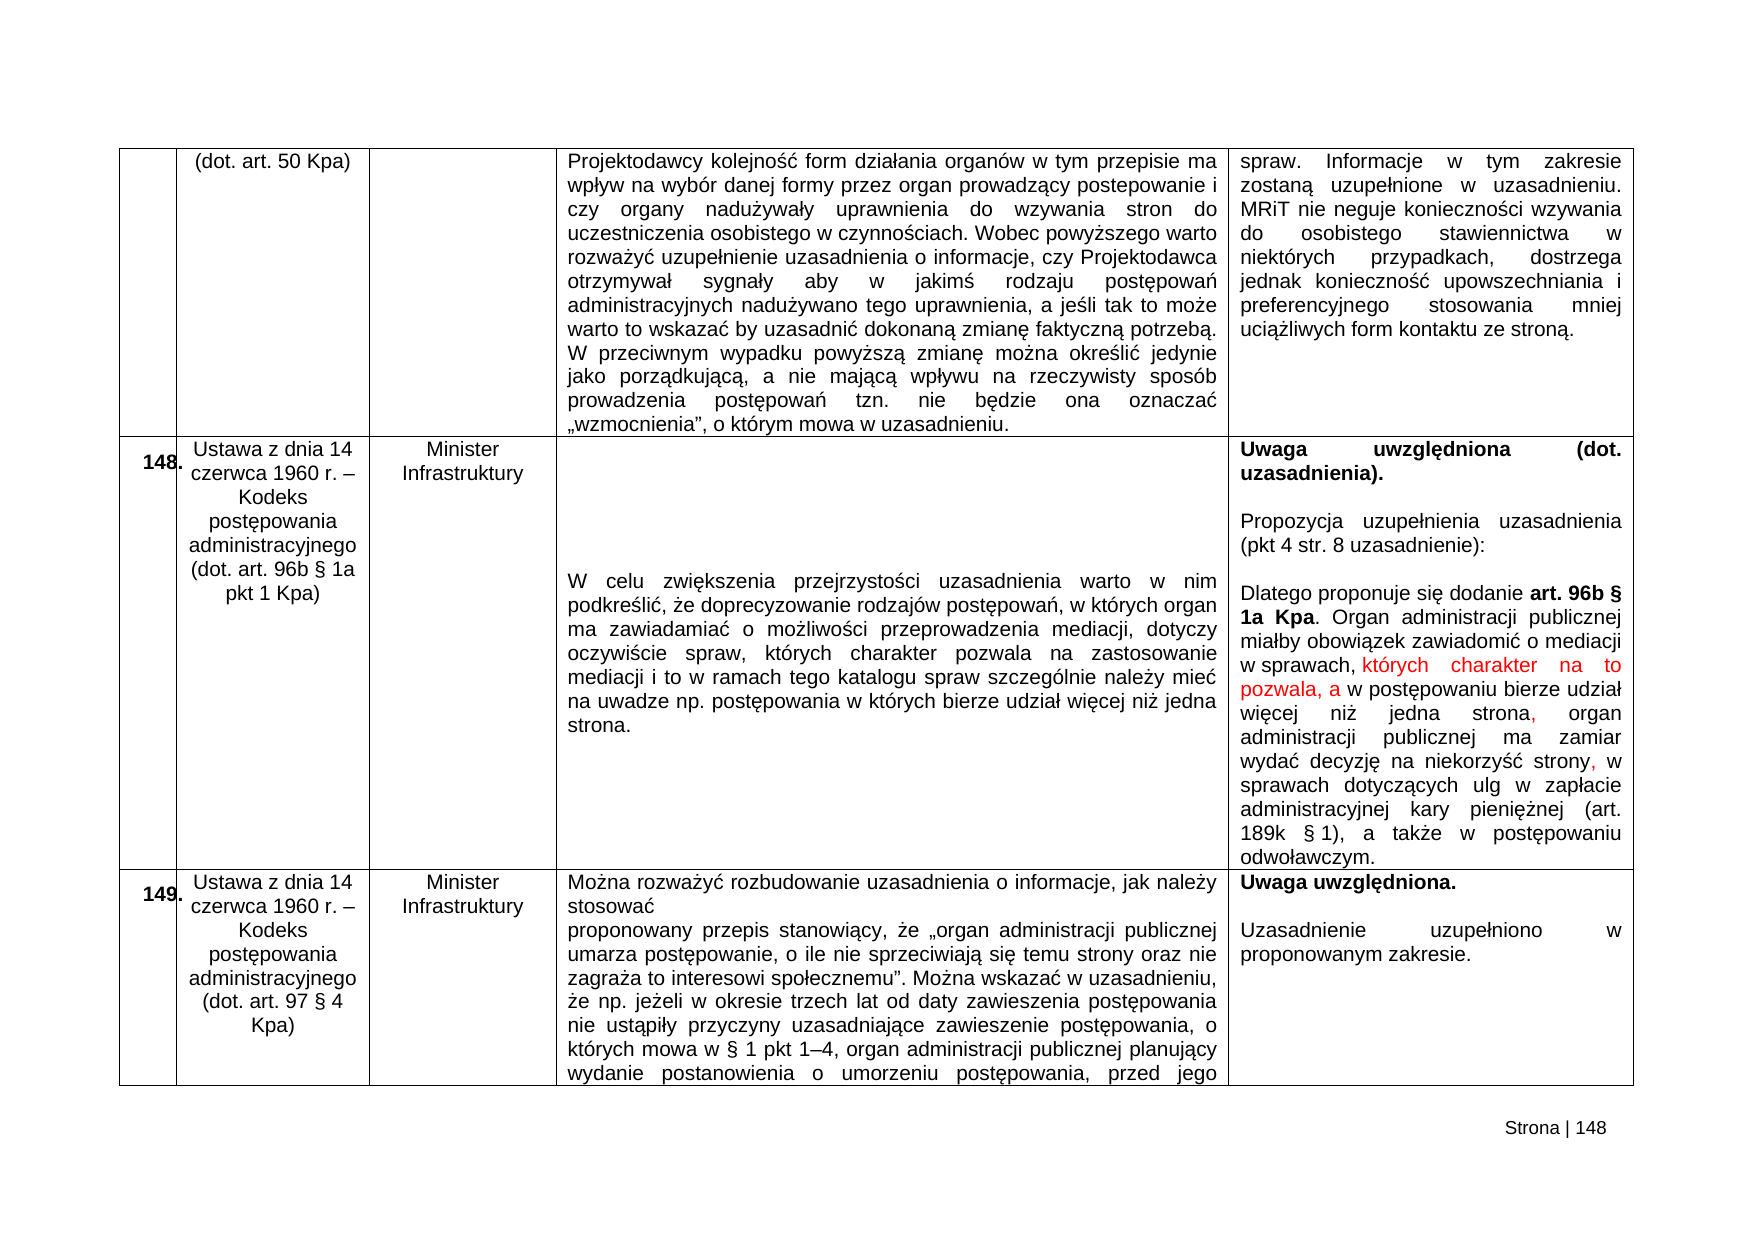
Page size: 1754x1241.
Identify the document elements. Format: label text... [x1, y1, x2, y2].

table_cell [370, 149, 556, 436]
table_cell [120, 437, 176, 868]
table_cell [557, 870, 1228, 1085]
table_cell Minister Infrastruktury [370, 437, 556, 868]
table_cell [1229, 870, 1633, 1085]
table_cell [120, 149, 176, 436]
table_cell Uwaga uwzględniona (dot. uzasadnienia). Propozycja uzupełnienia uzasadnienia (pkt 4 str. 8 uzasadnienie): Dlatego proponuje się dodanie art. 96b § 1a Kpa. Organ administracji publicznej miałby obowiązek zawiadomić o mediacji w sprawach, których charakter na to pozwala, a w postępowaniu bierze udział więcej niż jedna strona, organ administracji publicznej ma zamiar wydać decyzję na niekorzyść strony, w sprawach dotyczących ulg w zapłacie administracyjnej kary pieniężnej (art. 189k § 1), a także w postępowaniu odwoławczym. [1229, 437, 1633, 868]
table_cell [370, 870, 556, 1085]
table_cell [120, 870, 176, 1085]
table_cell Ustawa z dnia 14 czerwca 1960 r. – Kodeks postępowania administracyjnego (dot. art. 96b § 1a pkt 1 Kpa) [177, 437, 369, 868]
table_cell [177, 870, 369, 1085]
table_cell W celu zwiększenia przejrzystości uzasadnienia warto w nim podkreślić, że doprecyzowanie rodzajów postępowań, w których organ ma zawiadamiać o możliwości przeprowadzenia mediacji, dotyczy oczywiście spraw, których charakter pozwala na zastosowanie mediacji i to w ramach tego katalogu spraw szczególnie należy mieć na uwadze np. postępowania w których bierze udział więcej niż jedna strona. [557, 437, 1228, 868]
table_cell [557, 149, 1228, 436]
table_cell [1229, 149, 1633, 436]
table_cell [177, 149, 369, 436]
